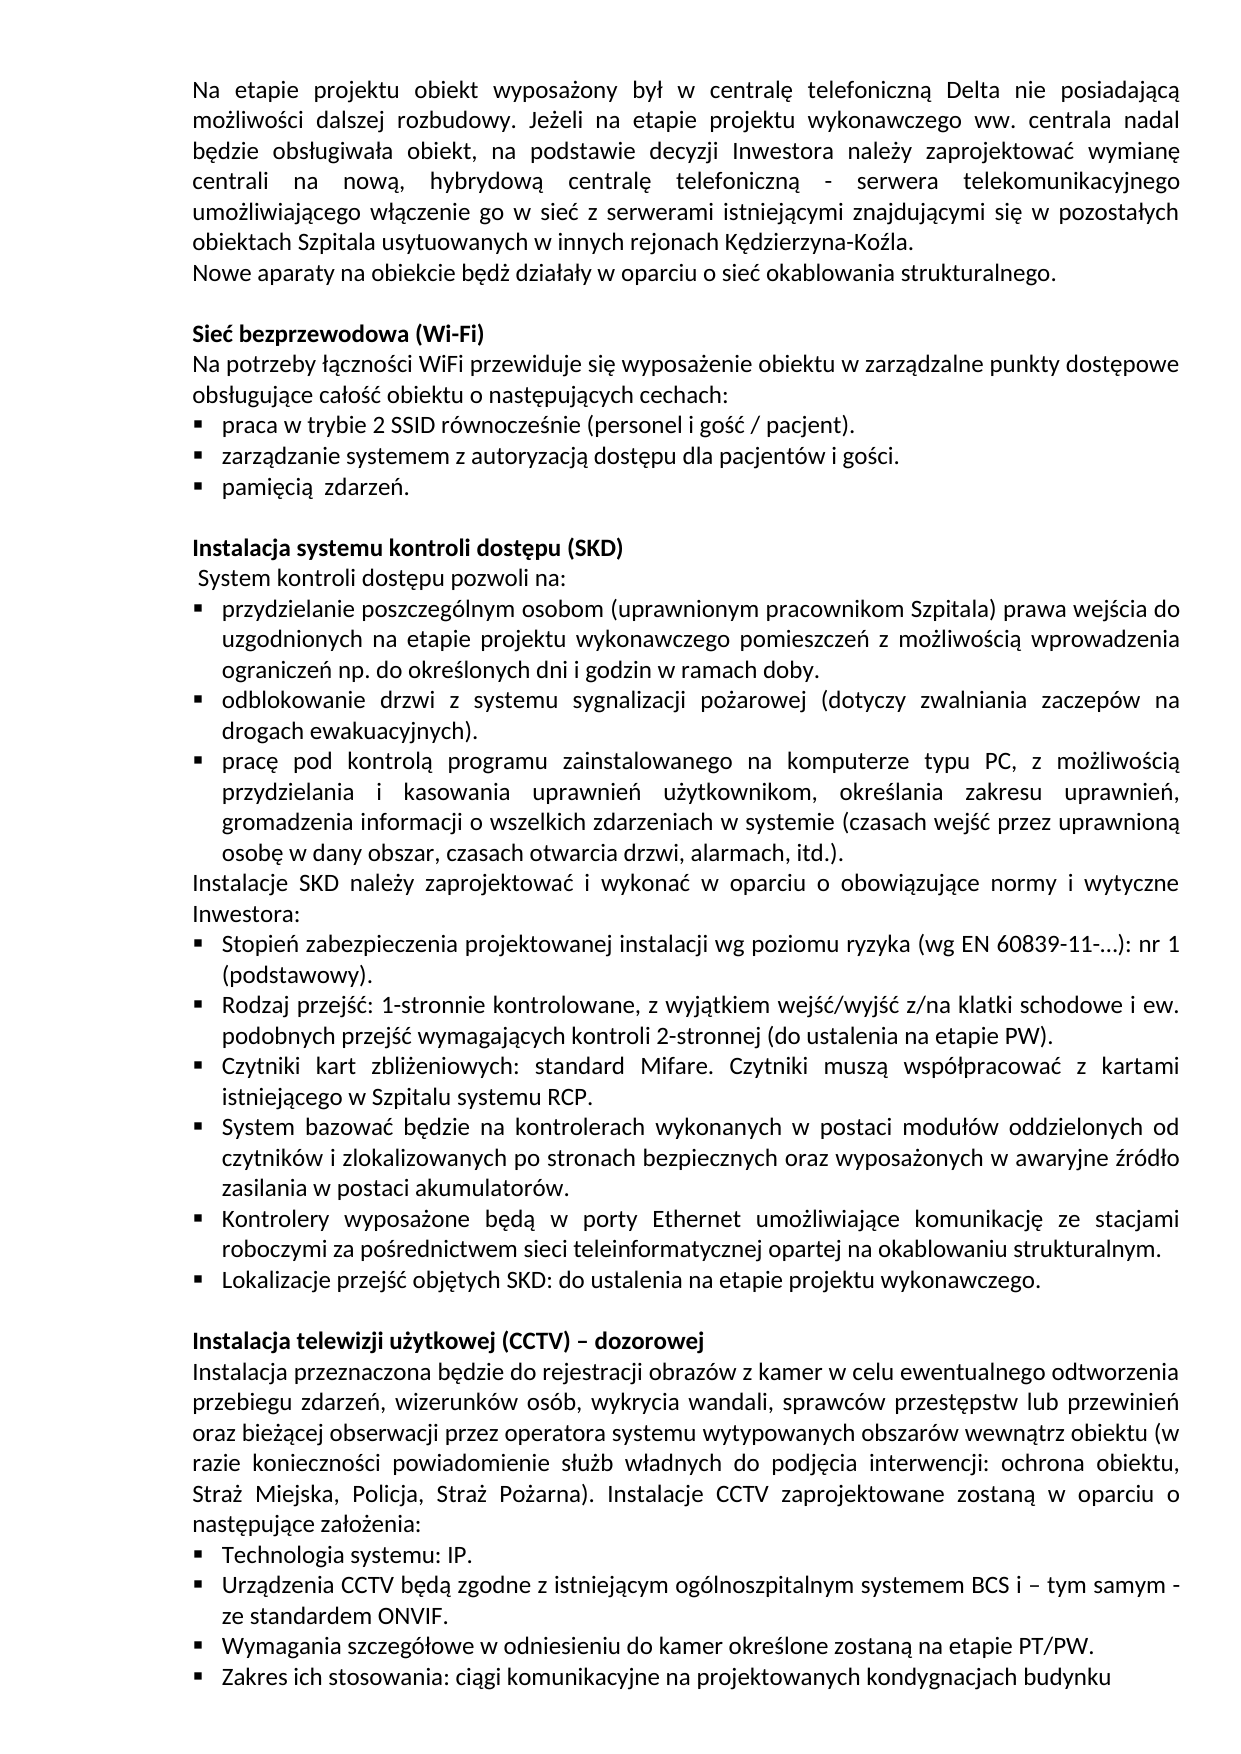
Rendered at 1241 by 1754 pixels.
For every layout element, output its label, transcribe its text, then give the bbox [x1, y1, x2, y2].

list Technologia systemu: IP. [192, 1539, 1181, 1569]
text Nowe aparaty na obiekcie będż działały w oparciu o sieć okablowania strukturalnego. [192, 257, 1181, 287]
list zarządzanie systemem z autoryzacją dostępu dla pacjentów i gości. [192, 440, 1181, 471]
list Czytniki kart zbliżeniowych: standard Mifare. Czytniki muszą współpracować z kartami istniejącego w Szpitalu systemu RCP. [192, 1051, 1181, 1112]
text System kontroli dostępu pozwoli na: [192, 562, 1181, 593]
list Wymagania szczegółowe w odniesieniu do kamer określone zostaną na etapie PT/PW. [192, 1630, 1181, 1661]
list Lokalizacje przejść objętych SKD: do ustalenia na etapie projektu wykonawczego. [192, 1264, 1181, 1295]
list Rodzaj przejść: 1-stronnie kontrolowane, z wyjątkiem wejść/wyjść z/na klatki schodowe i ew. podobnych przejść wymagających kontroli 2-stronnej (do ustalenia na etapie PW). [192, 989, 1181, 1051]
text Instalacja telewizji użytkowej (CCTV) – dozorowej [192, 1325, 1181, 1356]
list Kontrolery wyposażone będą w porty Ethernet umożliwiające komunikację ze stacjami roboczymi za pośrednictwem sieci teleinformatycznej opartej na okablowaniu strukturalnym. [192, 1203, 1181, 1264]
text Sieć bezprzewodowa (Wi-Fi) [192, 318, 1181, 348]
list Urządzenia CCTV będą zgodne z istniejącym ogólnoszpitalnym systemem BCS i – tym samym - ze standardem ONVIF. [192, 1569, 1181, 1630]
list Zakres ich stosowania: ciągi komunikacyjne na projektowanych kondygnacjach budynku [192, 1661, 1181, 1691]
list praca w trybie 2 SSID równocześnie (personel i gość / pacjent). [192, 409, 1181, 440]
list pamięcią zdarzeń. [192, 471, 1181, 501]
text Instalacje SKD należy zaprojektować i wykonać w oparciu o obowiązujące normy i wytyczne Inwestora: [192, 867, 1181, 928]
list odblokowanie drzwi z systemu sygnalizacji pożarowej (dotyczy zwalniania zaczepów na drogach ewakuacyjnych). [192, 684, 1181, 745]
text Na potrzeby łączności WiFi przewiduje się wyposażenie obiektu w zarządzalne punkty dostępowe obsługujące całość obiektu o następujących cechach: [192, 348, 1181, 409]
list Stopień zabezpieczenia projektowanej instalacji wg poziomu ryzyka (wg EN 60839-11-…): nr 1 (podstawowy). [192, 928, 1181, 989]
text Instalacja systemu kontroli dostępu (SKD) [192, 532, 1181, 562]
list przydzielanie poszczególnym osobom (uprawnionym pracownikom Szpitala) prawa wejścia do uzgodnionych na etapie projektu wykonawczego pomieszczeń z możliwością wprowadzenia ograniczeń np. do określonych dni i godzin w ramach doby. [192, 593, 1181, 684]
text Na etapie projektu obiekt wyposażony był w centralę telefoniczną Delta nie posiadającą możliwości dalszej rozbudowy. Jeżeli na etapie projektu wykonawczego ww. centrala nadal będzie obsługiwała obiekt, na podstawie decyzji Inwestora należy zaprojektować wymianę centrali na nową, hybrydową centralę telefoniczną - serwera telekomunikacyjnego umożliwiającego włączenie go w sieć z serwerami istniejącymi znajdującymi się w pozostałych obiektach Szpitala usytuowanych w innych rejonach Kędzierzyna-Koźla. [192, 74, 1181, 257]
text Instalacja przeznaczona będzie do rejestracji obrazów z kamer w celu ewentualnego odtworzenia przebiegu zdarzeń, wizerunków osób, wykrycia wandali, sprawców przestępstw lub przewinień oraz bieżącej obserwacji przez operatora systemu wytypowanych obszarów wewnątrz obiektu (w razie konieczności powiadomienie służb władnych do podjęcia interwencji: ochrona obiektu, Straż Miejska, Policja, Straż Pożarna). Instalacje CCTV zaprojektowane zostaną w oparciu o następujące założenia: [192, 1356, 1181, 1539]
list System bazować będzie na kontrolerach wykonanych w postaci modułów oddzielonych od czytników i zlokalizowanych po stronach bezpiecznych oraz wyposażonych w awaryjne źródło zasilania w postaci akumulatorów. [192, 1112, 1181, 1203]
list pracę pod kontrolą programu zainstalowanego na komputerze typu PC, z możliwością przydzielania i kasowania uprawnień użytkownikom, określania zakresu uprawnień, gromadzenia informacji o wszelkich zdarzeniach w systemie (czasach wejść przez uprawnioną osobę w dany obszar, czasach otwarcia drzwi, alarmach, itd.). [192, 745, 1181, 867]
